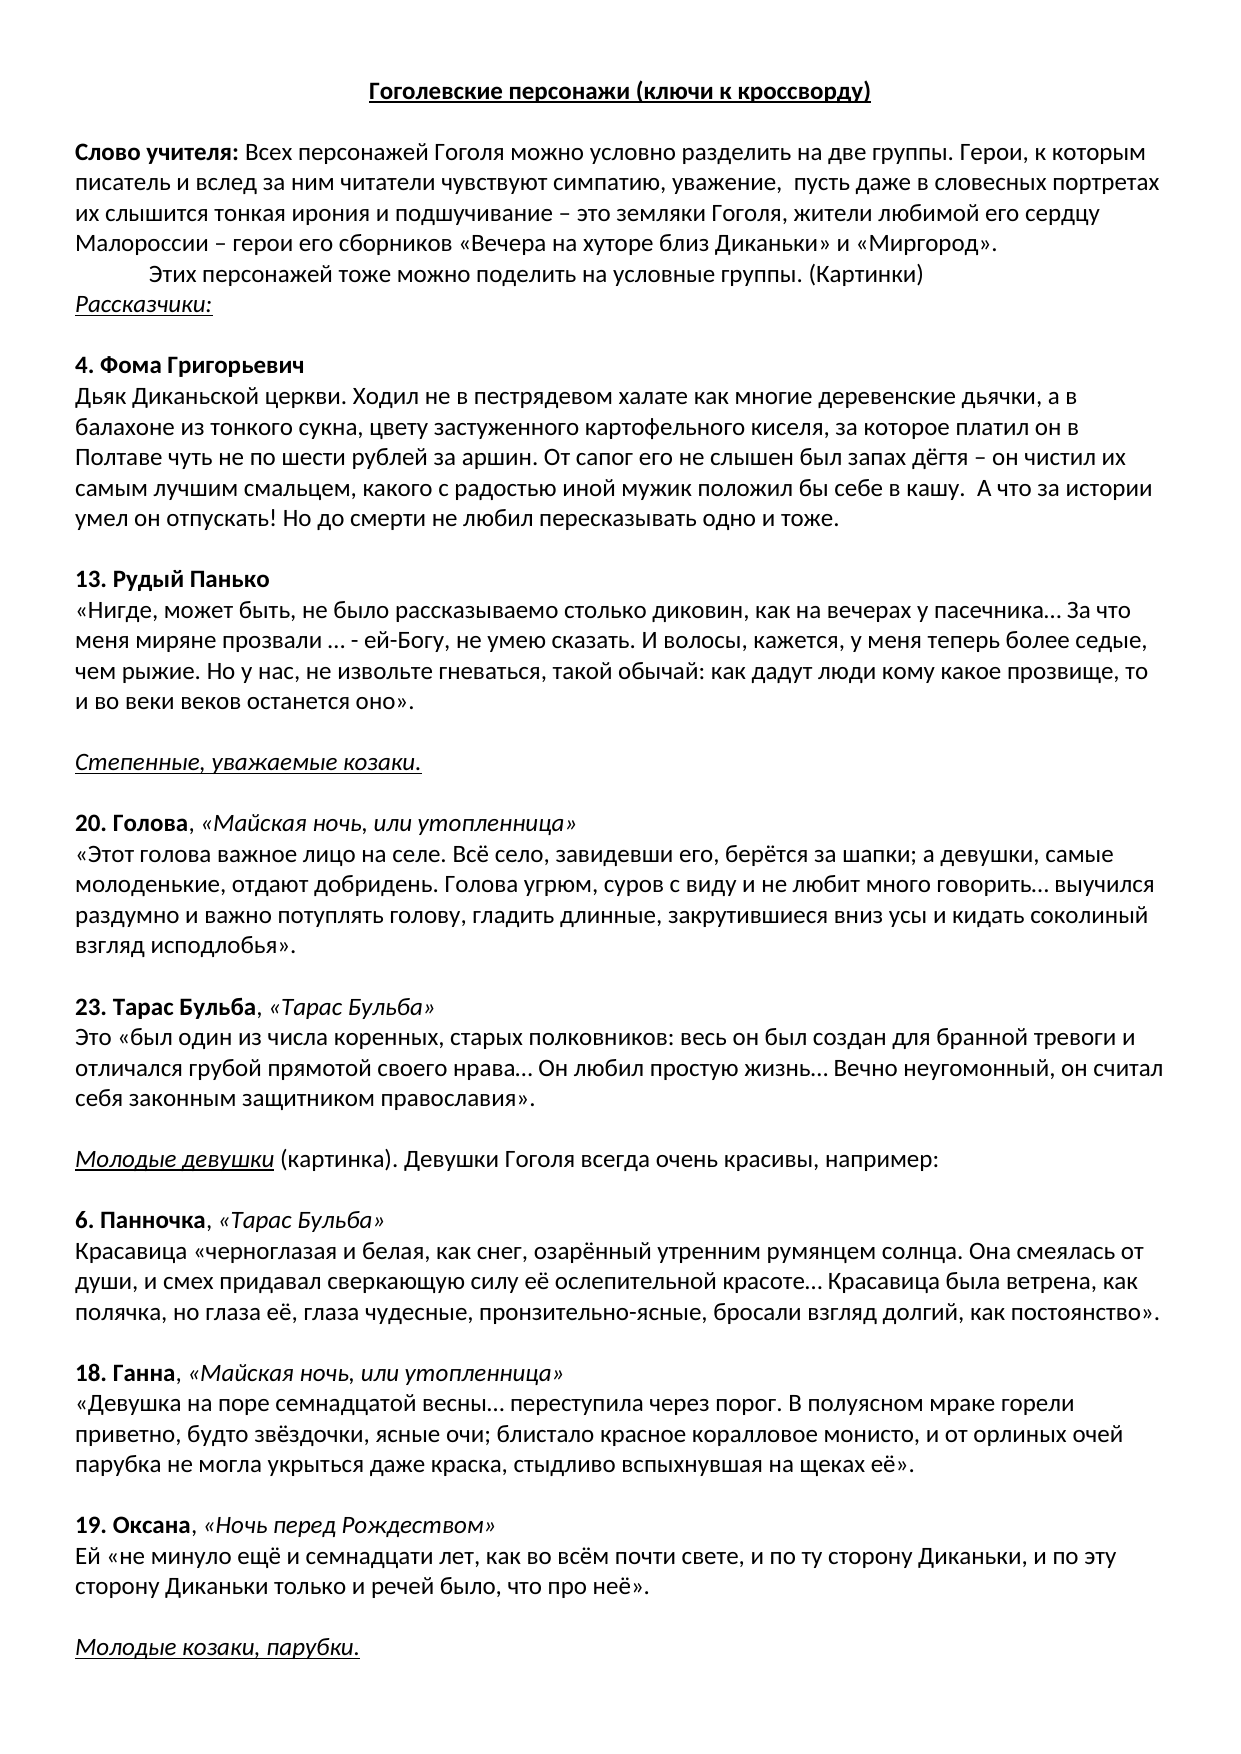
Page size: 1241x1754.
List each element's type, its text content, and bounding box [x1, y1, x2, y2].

text Красавица «черноглазая и белая, как снег, озарённый утренним румянцем солнца. Она смеялась от души, и смех придавал сверкающую силу её ослепительной красоте… Красавица была ветрена, как полячка, но глаза её, глаза чудесные, пронзительно-ясные, бросали взгляд долгий, как постоянство». [75, 1235, 1165, 1326]
text 18. Ганна, «Майская ночь, или утопленница» [75, 1357, 1165, 1387]
text 13. Рудый Панько [75, 563, 1165, 594]
text Гоголевские персонажи (ключи к кроссворду) [75, 75, 1165, 106]
text 4. Фома Григорьевич [75, 350, 1165, 380]
text Степенные, уважаемые козаки. [75, 746, 1165, 777]
text «Нигде, может быть, не было рассказываемо столько диковин, как на вечерах у пасечника… За что меня миряне прозвали … - ей-Богу, не умею сказать. И волосы, кажется, у меня теперь более седые, чем рыжие. Но у нас, не извольте гневаться, такой обычай: как дадут люди кому какое прозвище, то и во веки веков останется оно». [75, 594, 1165, 716]
text «Девушка на поре семнадцатой весны… переступила через порог. В полуясном мраке горели приветно, будто звёздочки, ясные очи; блистало красное коралловое монисто, и от орлиных очей парубка не могла укрыться даже краска, стыдливо вспыхнувшая на щеках её». [75, 1387, 1165, 1479]
text Ей «не минуло ещё и семнадцати лет, как во всём почти свете, и по ту сторону Диканьки, и по эту сторону Диканьки только и речей было, что про неё». [75, 1540, 1165, 1601]
text Молодые козаки, парубки. [75, 1632, 1165, 1662]
text Молодые девушки (картинка). Девушки Гоголя всегда очень красивы, например: [75, 1143, 1165, 1174]
text 23. Тарас Бульба, «Тарас Бульба» [75, 991, 1165, 1021]
text Рассказчики: [75, 289, 1165, 319]
text Это «был один из числа коренных, старых полковников: весь он был создан для бранной тревоги и отличался грубой прямотой своего нрава… Он любил простую жизнь… Вечно неугомонный, он считал себя законным защитником православия». [75, 1021, 1165, 1113]
text «Этот голова важное лицо на селе. Всё село, завидевши его, берётся за шапки; а девушки, самые молоденькие, отдают добридень. Голова угрюм, суров с виду и не любит много говорить… выучился раздумно и важно потуплять голову, гладить длинные, закрутившиеся вниз усы и кидать соколиный взгляд исподлобья». [75, 838, 1165, 960]
text Слово учителя: Всех персонажей Гоголя можно условно разделить на две группы. Герои, к которым писатель и вслед за ним читатели чувствуют симпатию, уважение, пусть даже в словесных портретах их слышится тонкая ирония и подшучивание – это земляки Гоголя, жители любимой его сердцу Малороссии – герои его сборников «Вечера на хуторе близ Диканьки» и «Миргород». [75, 136, 1165, 258]
text 6. Панночка, «Тарас Бульба» [75, 1204, 1165, 1235]
text Дьяк Диканьской церкви. Ходил не в пестрядевом халате как многие деревенские дьячки, а в балахоне из тонкого сукна, цвету застуженного картофельного киселя, за которое платил он в Полтаве чуть не по шести рублей за аршин. От сапог его не слышен был запах дёгтя – он чистил их самым лучшим смальцем, какого с радостью иной мужик положил бы себе в кашу. А что за истории умел он отпускать! Но до смерти не любил пересказывать одно и тоже. [75, 380, 1165, 533]
text 20. Голова, «Майская ночь, или утопленница» [75, 807, 1165, 838]
text 19. Оксана, «Ночь перед Рождеством» [75, 1509, 1165, 1540]
text Этих персонажей тоже можно поделить на условные группы. (Картинки) [75, 258, 1165, 289]
